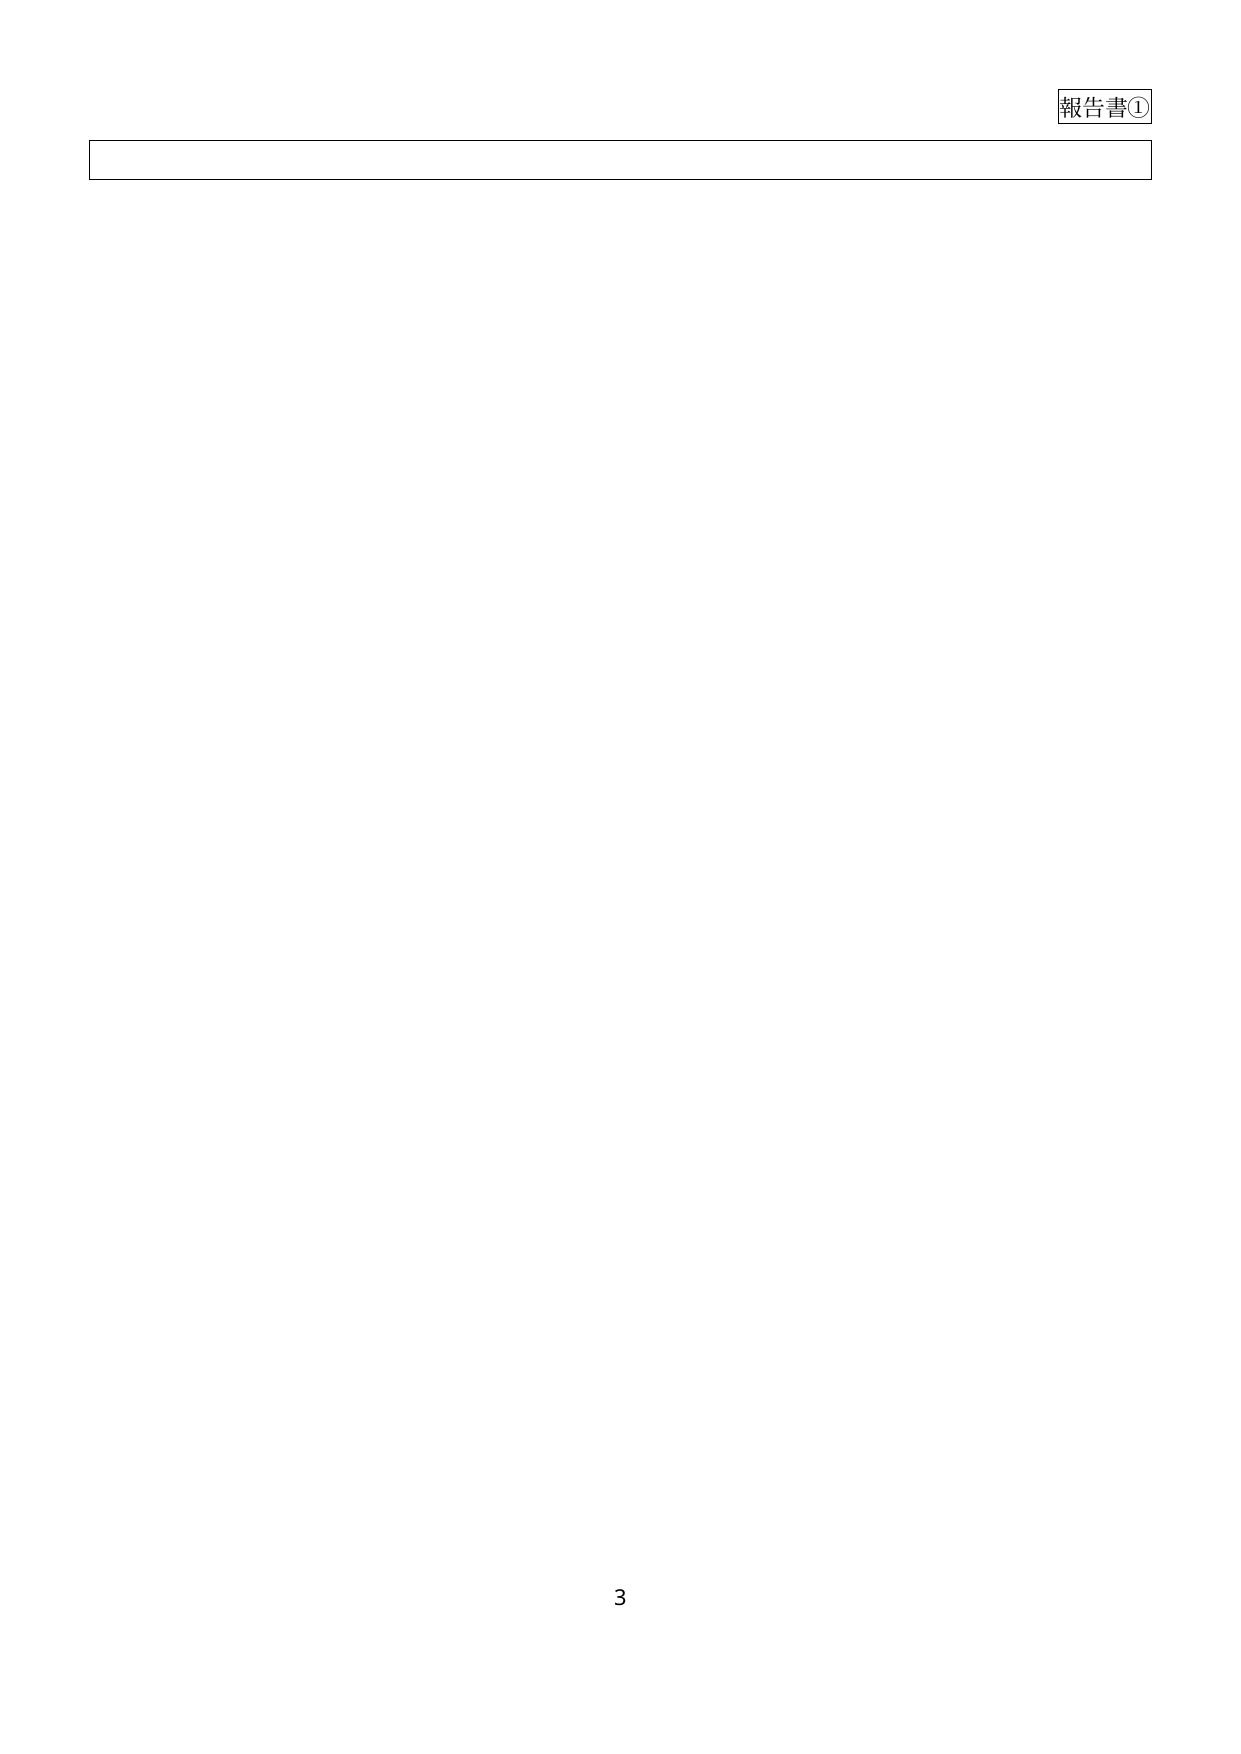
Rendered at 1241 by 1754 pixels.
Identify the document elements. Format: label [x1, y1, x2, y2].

table_header [90, 141, 1151, 179]
